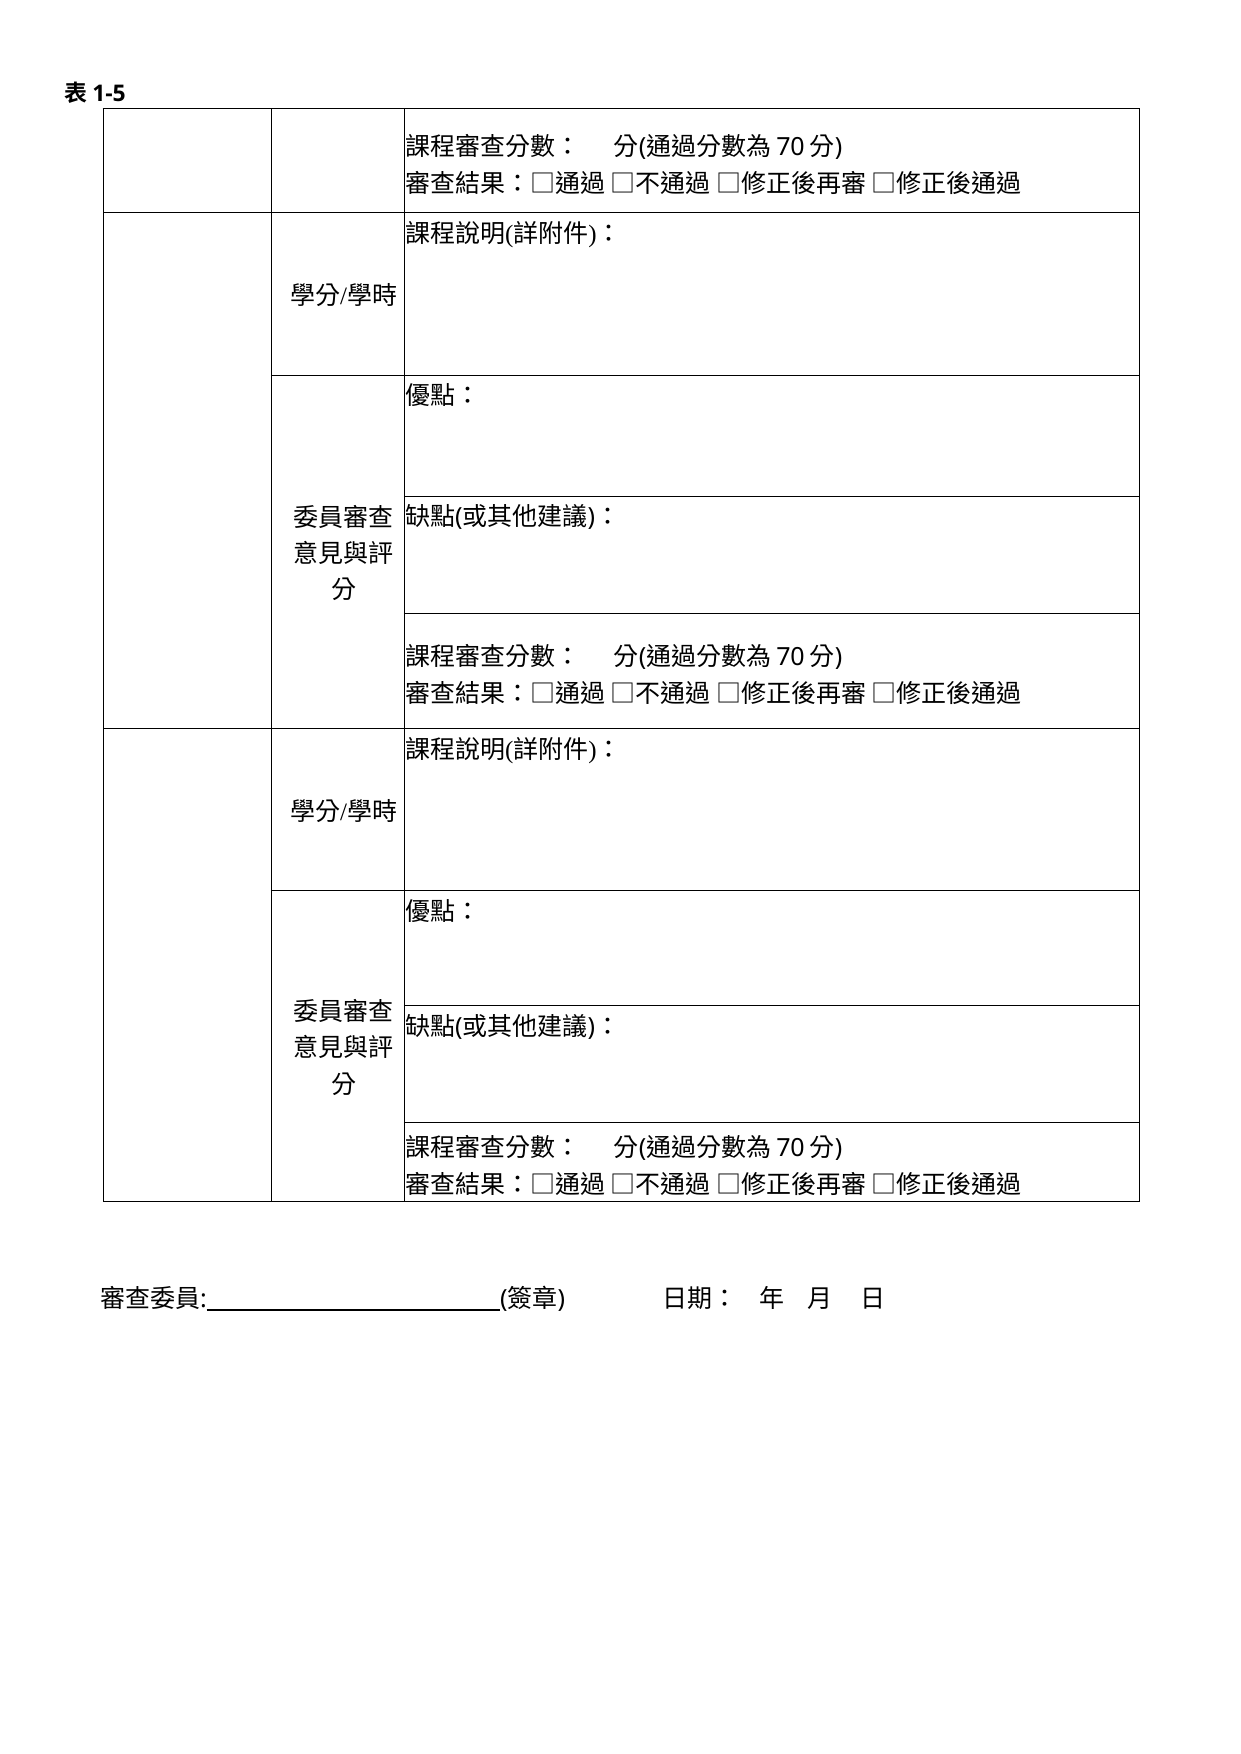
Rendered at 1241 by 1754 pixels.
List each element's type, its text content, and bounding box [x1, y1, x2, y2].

table_cell 委員審查意見與評分 [272, 891, 404, 1201]
table_cell 優點： [405, 891, 1139, 1005]
table_cell 課程審查分數： 分(通過分數為70分) 審查結果：□通過 □不通過 □修正後再審 □修正後通過 [405, 1123, 1139, 1201]
text 審查委員: (簽章) 日期： 年 月 日 [100, 1278, 1173, 1315]
table_cell [104, 213, 271, 728]
table_cell 課程審查分數： 分(通過分數為70分) 審查結果：□通過 □不通過 □修正後再審 □修正後通過 [405, 109, 1139, 212]
table_cell 缺點(或其他建議)： [405, 497, 1139, 612]
table_cell 學分/學時 [272, 729, 404, 890]
table_cell 優點： [405, 376, 1139, 496]
table_cell 缺點(或其他建議)： [405, 1006, 1139, 1122]
table_cell 課程審查分數： 分(通過分數為70分) 審查結果：□通過 □不通過 □修正後再審 □修正後通過 [405, 614, 1139, 728]
table_cell 課程說明(詳附件)： [405, 213, 1139, 374]
table_cell 課程說明(詳附件)： [405, 729, 1139, 890]
table_cell 學分/學時 [272, 213, 404, 374]
table_cell 委員審查意見與評分 [272, 376, 404, 728]
table_cell [104, 729, 271, 1201]
